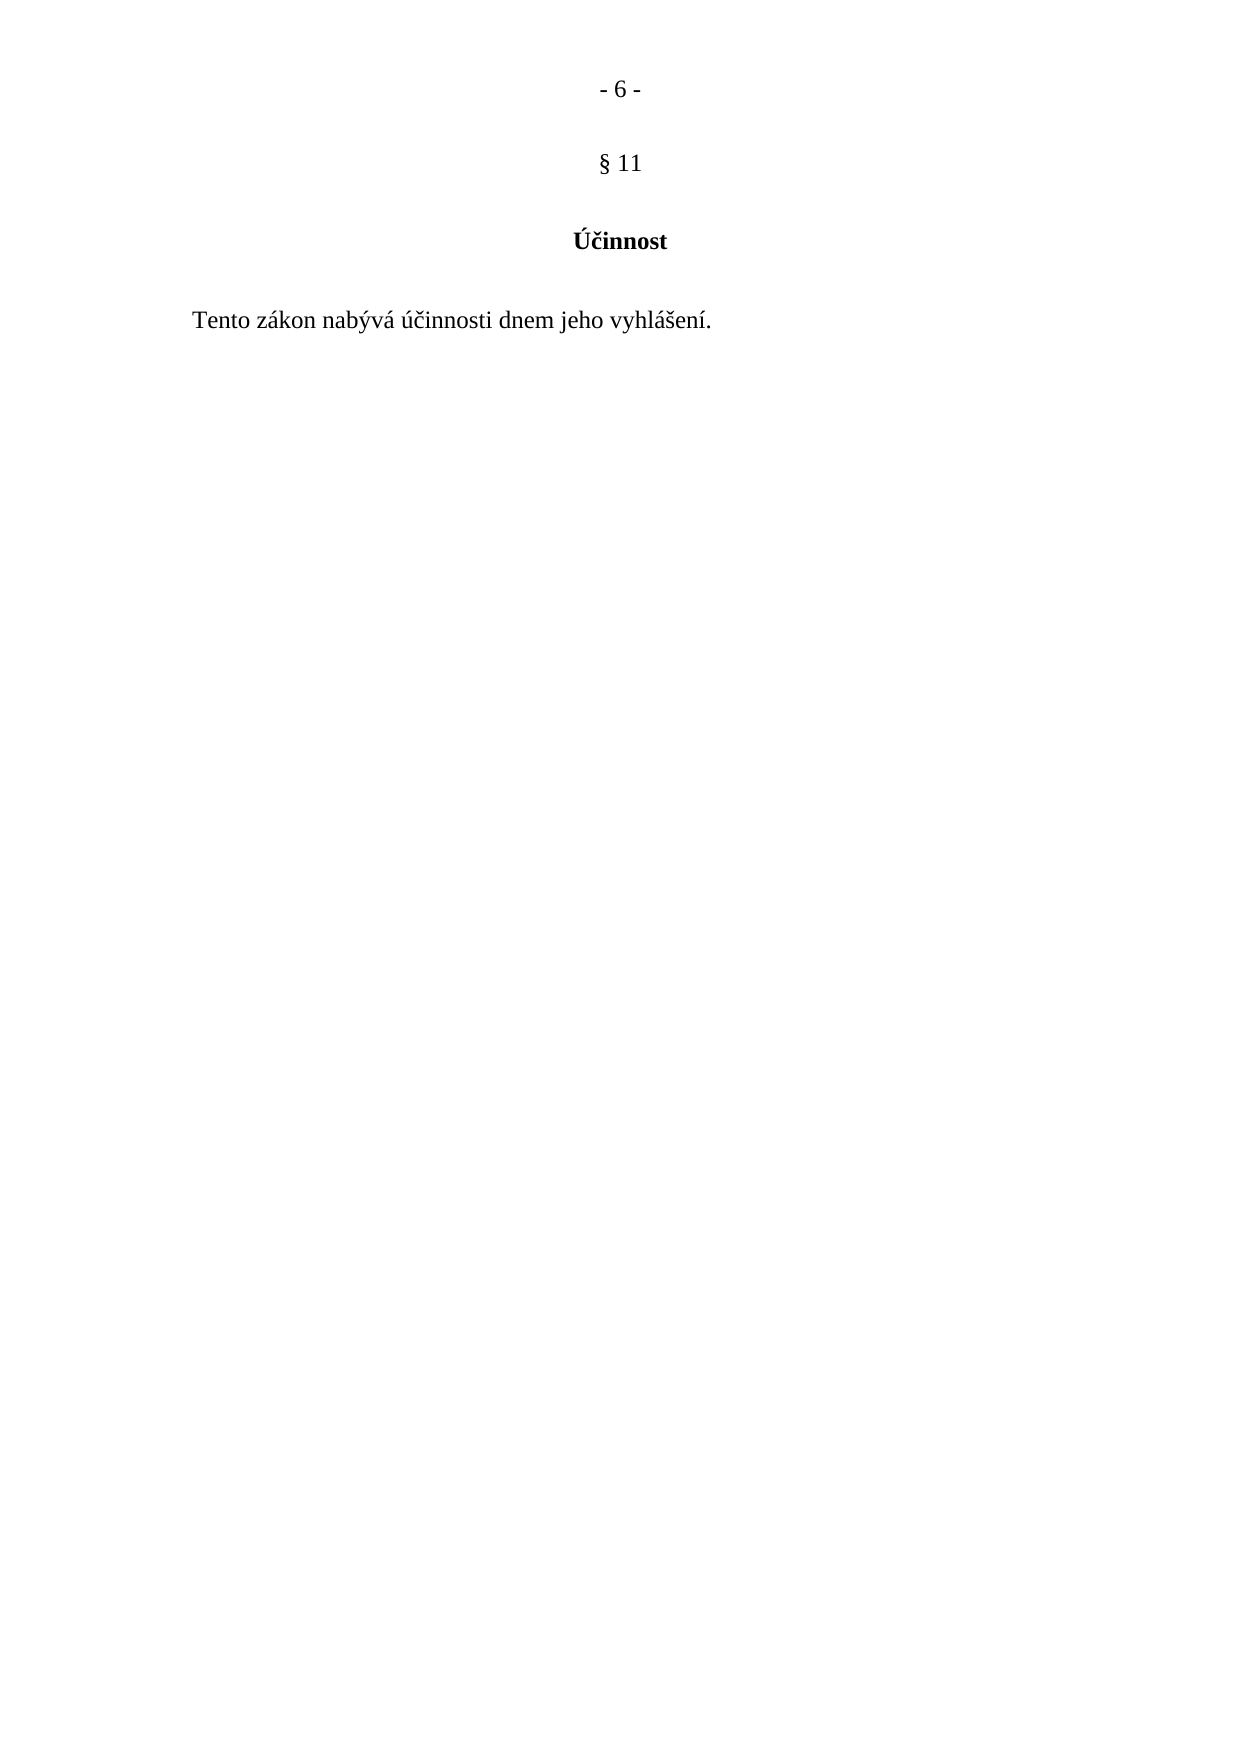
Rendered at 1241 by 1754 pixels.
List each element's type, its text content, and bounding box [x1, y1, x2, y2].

text § 11 [148, 148, 1093, 176]
text Účinnost [148, 226, 1093, 255]
text Tento zákon nabývá účinnosti dnem jeho vyhlášení. [148, 305, 1093, 334]
